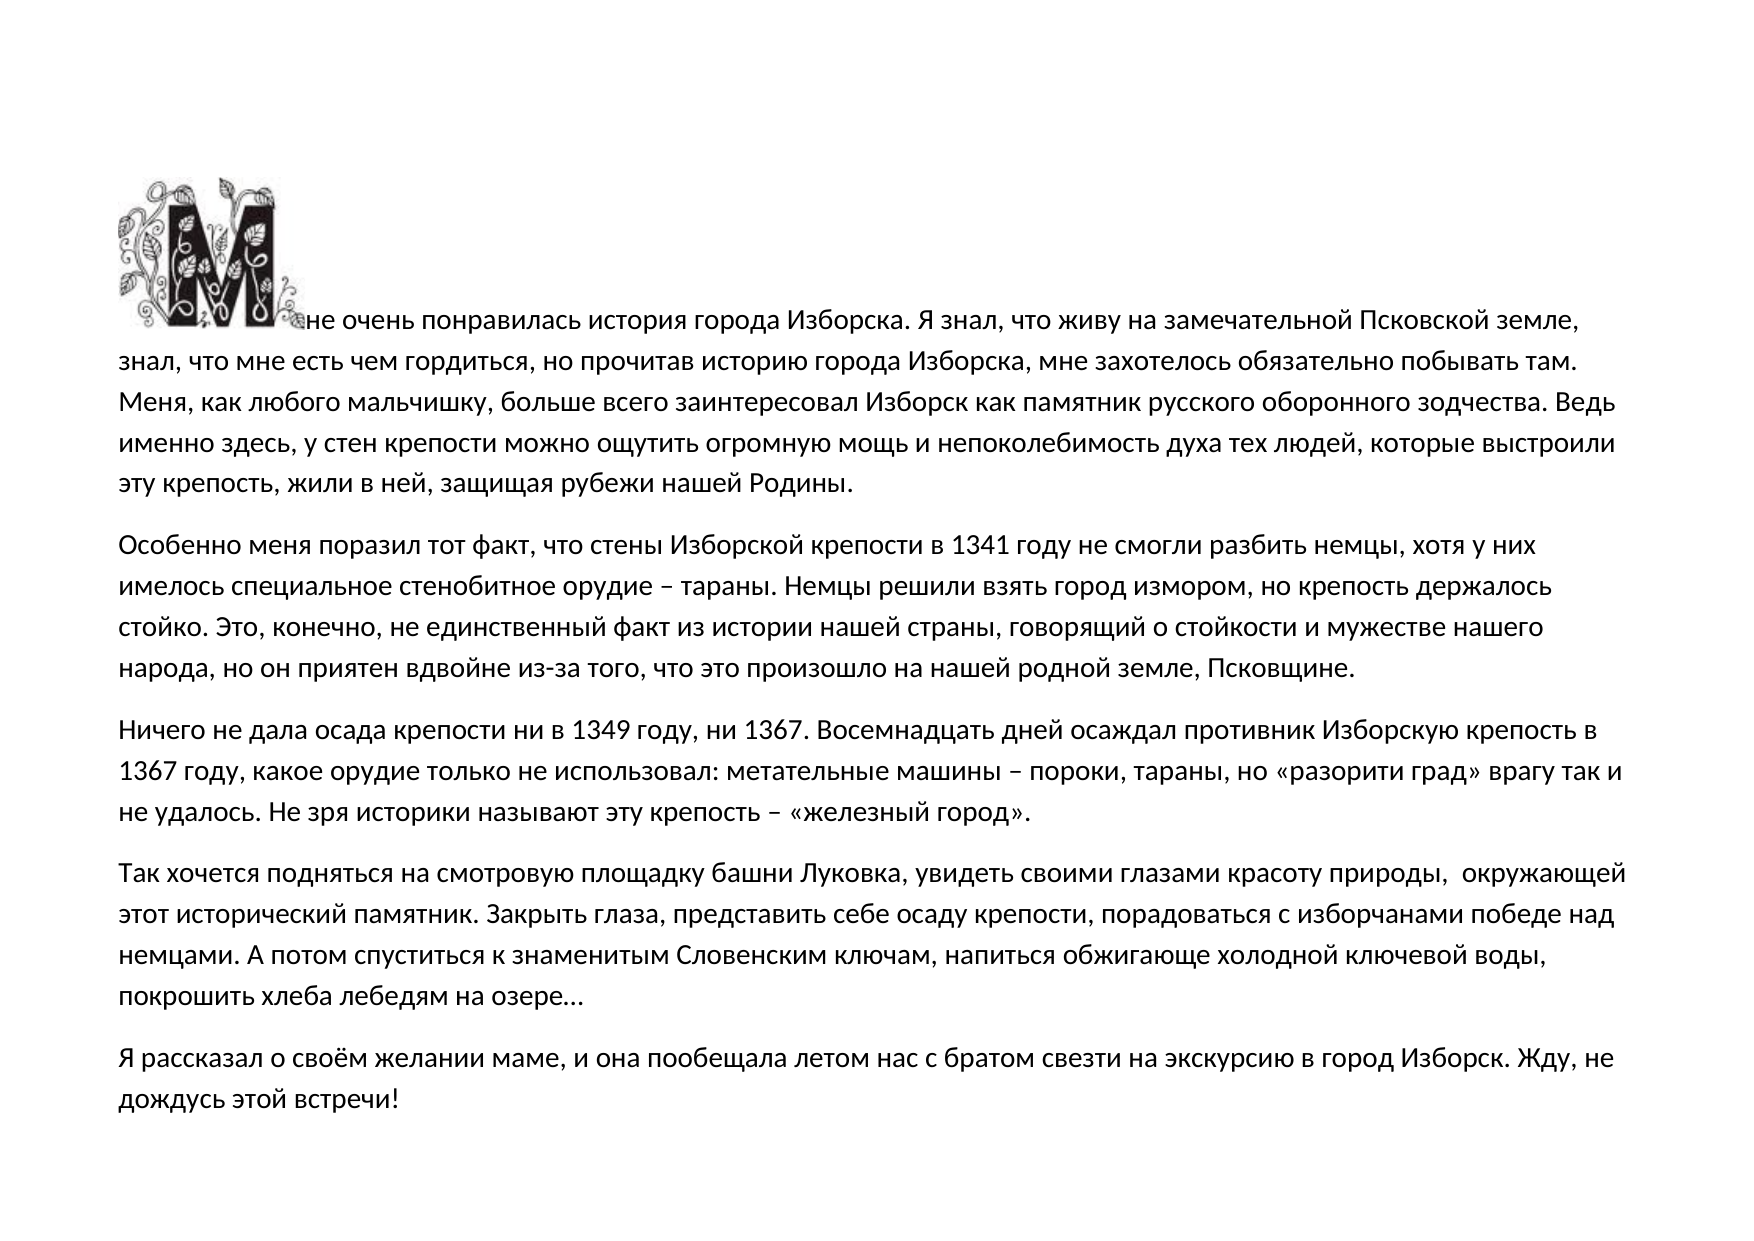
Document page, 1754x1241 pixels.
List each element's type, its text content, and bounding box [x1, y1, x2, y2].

text не очень понравилась история города Изборска. Я знал, что живу на замечательной Псковской земле, знал, что мне есть чем гордиться, но прочитав историю города Изборска, мне захотелось обязательно побывать там. Меня, как любого мальчишку, больше всего заинтересовал Изборск как памятник русского оборонного зодчества. Ведь именно здесь, у стен крепости можно ощутить огромную мощь и непоколебимость духа тех людей, которые выстроили эту крепость, жили в ней, защищая рубежи нашей Родины. [118, 177, 1636, 500]
picture [118, 177, 306, 330]
text Так хочется подняться на смотровую площадку башни Луковка, увидеть своими глазами красоту природы, окружающей этот исторический памятник. Закрыть глаза, представить себе осаду крепости, порадоваться с изборчанами победе над немцами. А потом спуститься к знаменитым Словенским ключам, напиться обжигающе холодной ключевой воды, покрошить хлеба лебедям на озере… [118, 854, 1636, 1013]
text Особенно меня поразил тот факт, что стены Изборской крепости в 1341 году не смогли разбить немцы, хотя у них имелось специальное стенобитное орудие – тараны. Немцы решили взять город измором, но крепость держалось стойко. Это, конечно, не единственный факт из истории нашей страны, говорящий о стойкости и мужестве нашего народа, но он приятен вдвойне из-за того, что это произошло на нашей родной земле, Псковщине. [118, 526, 1636, 685]
text Ничего не дала осада крепости ни в 1349 году, ни 1367. Восемнадцать дней осаждал противник Изборскую крепость в 1367 году, какое орудие только не использовал: метательные машины – пороки, тараны, но «разорити град» врагу так и не удалось. Не зря историки называют эту крепость – «железный город». [118, 711, 1636, 828]
text Я рассказал о своём желании маме, и она пообещала летом нас с братом свезти на экскурсию в город Изборск. Жду, не дождусь этой встречи! [118, 1039, 1636, 1116]
